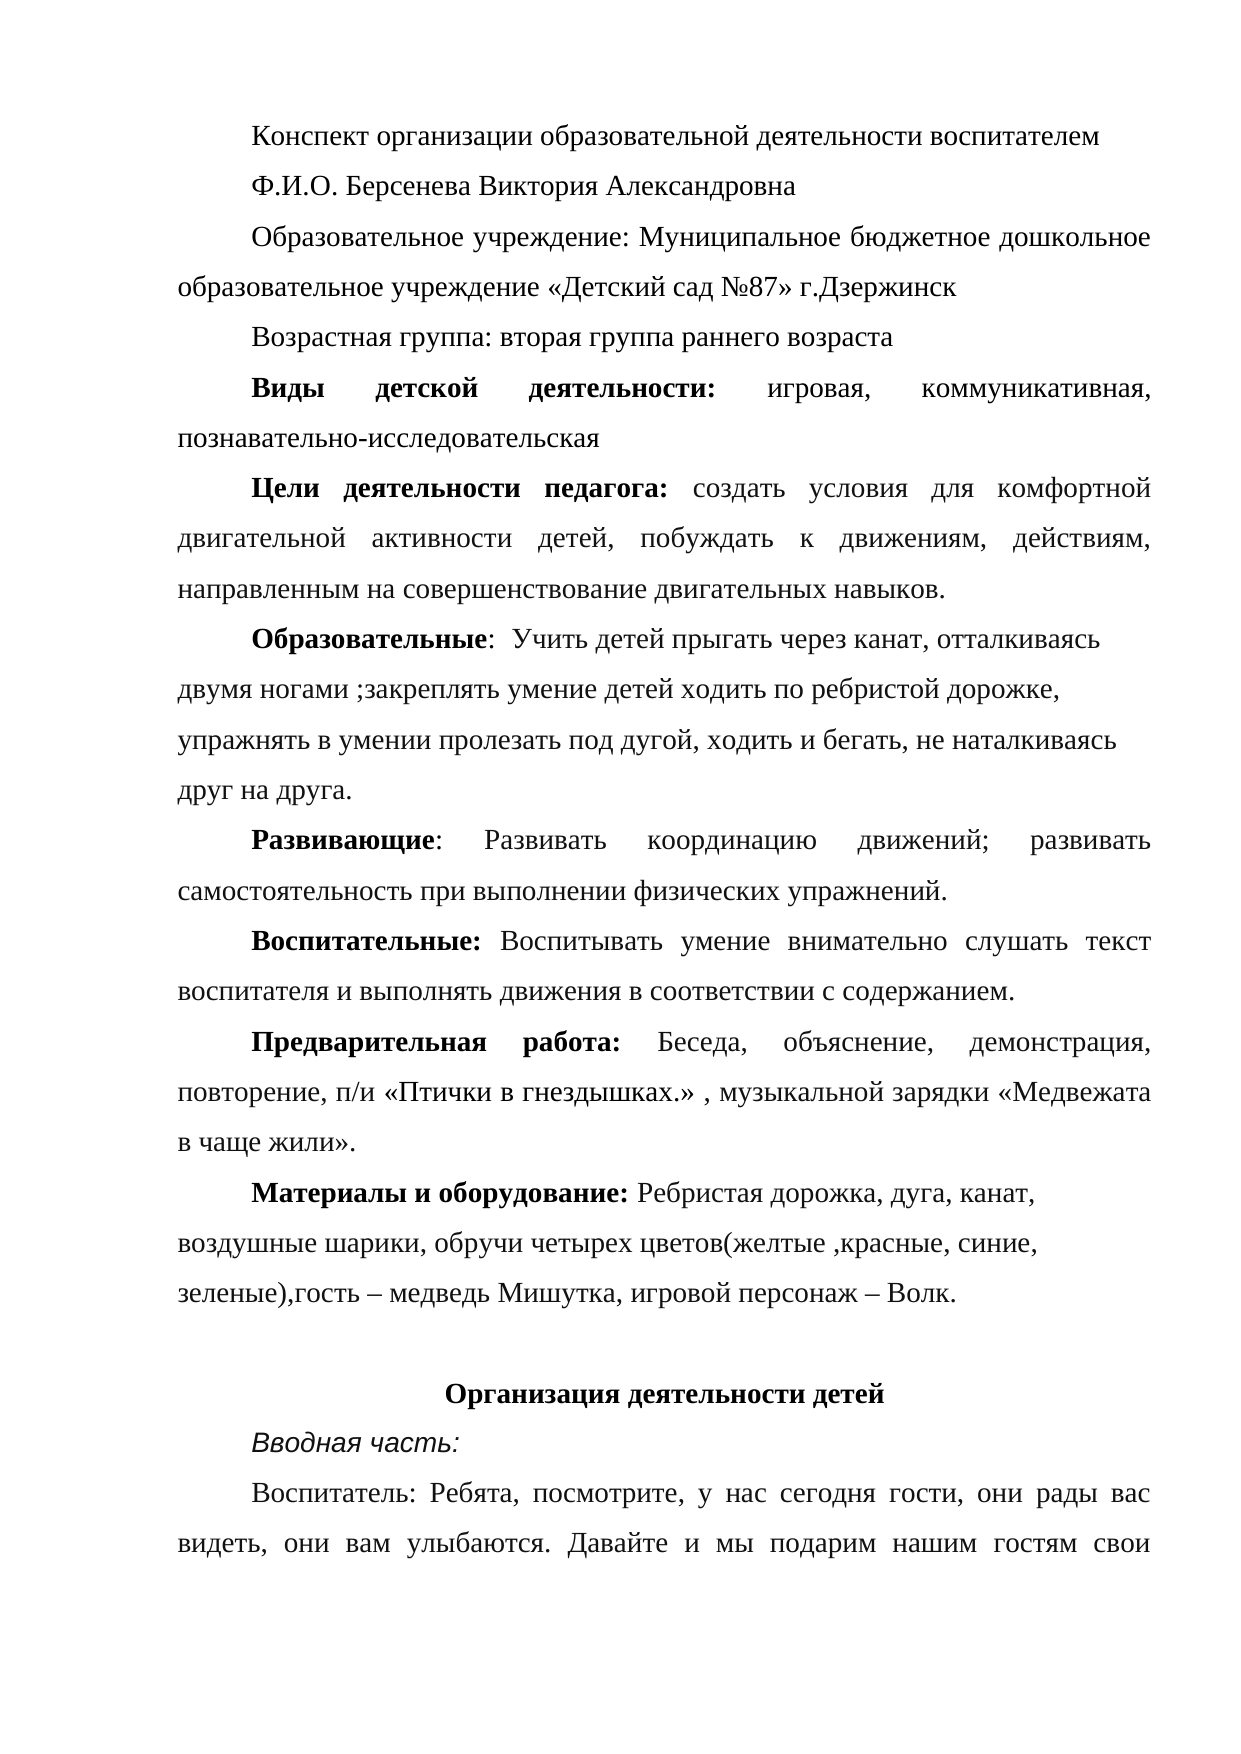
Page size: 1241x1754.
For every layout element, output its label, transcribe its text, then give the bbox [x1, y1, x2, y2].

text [177, 1475, 1152, 1559]
text Развивающие: Развивать координацию движений; развивать самостоятельность при выполнении физических упражнений. [177, 822, 1152, 906]
text Возрастная группа: вторая группа раннего возраста [177, 319, 1152, 353]
text Цели деятельности педагога: создать условия для комфортной двигательной активности детей, побуждать к движениям, действиям, направленным на совершенствование двигательных навыков. [177, 470, 1152, 521]
text Конспект организации образовательной деятельности воспитателем [177, 118, 1152, 152]
text Вводная часть: [177, 1426, 1152, 1459]
text Воспитательные: Воспитывать умение внимательно слушать текст воспитателя и выполнять движения в соответствии с содержанием. [177, 923, 1152, 1007]
text Образовательное учреждение: Муниципальное бюджетное дошкольное образовательное учреждение «Детский сад №87» г.Дзержинск [177, 219, 1152, 303]
text Ф.И.О. Берсенева Виктория Александровна [177, 168, 1152, 202]
text Образовательные: Учить детей прыгать через канат, отталкиваясь двумя ногами ;закреплять умение детей ходить по ребристой дорожке, упражнять в умении пролезать под дугой, ходить и бегать, не наталкиваясь друг на друга. [177, 621, 1152, 806]
text Цели деятельности педагога: создать условия для комфортной двигательной активности детей, побуждать к движениям, действиям, направленным на совершенствование двигательных навыков. [177, 554, 1152, 604]
text Предварительная работа: Беседа, объяснение, демонстрация, повторение, п/и «Птички в гнездышках.» , музыкальной зарядки «Медвежата в чаще жили». [177, 1024, 1152, 1158]
text Виды детской деятельности: игровая, коммуникативная, познавательно-исследовательская [177, 370, 1152, 453]
text Материалы и оборудование: Ребристая дорожка, дуга, канат, воздушные шарики, обручи четырех цветов(желтые ,красные, синие, зеленые),гость – медведь Мишутка, игровой персонаж – Волк. [177, 1175, 1152, 1309]
text Организация деятельности детей [177, 1376, 1152, 1409]
